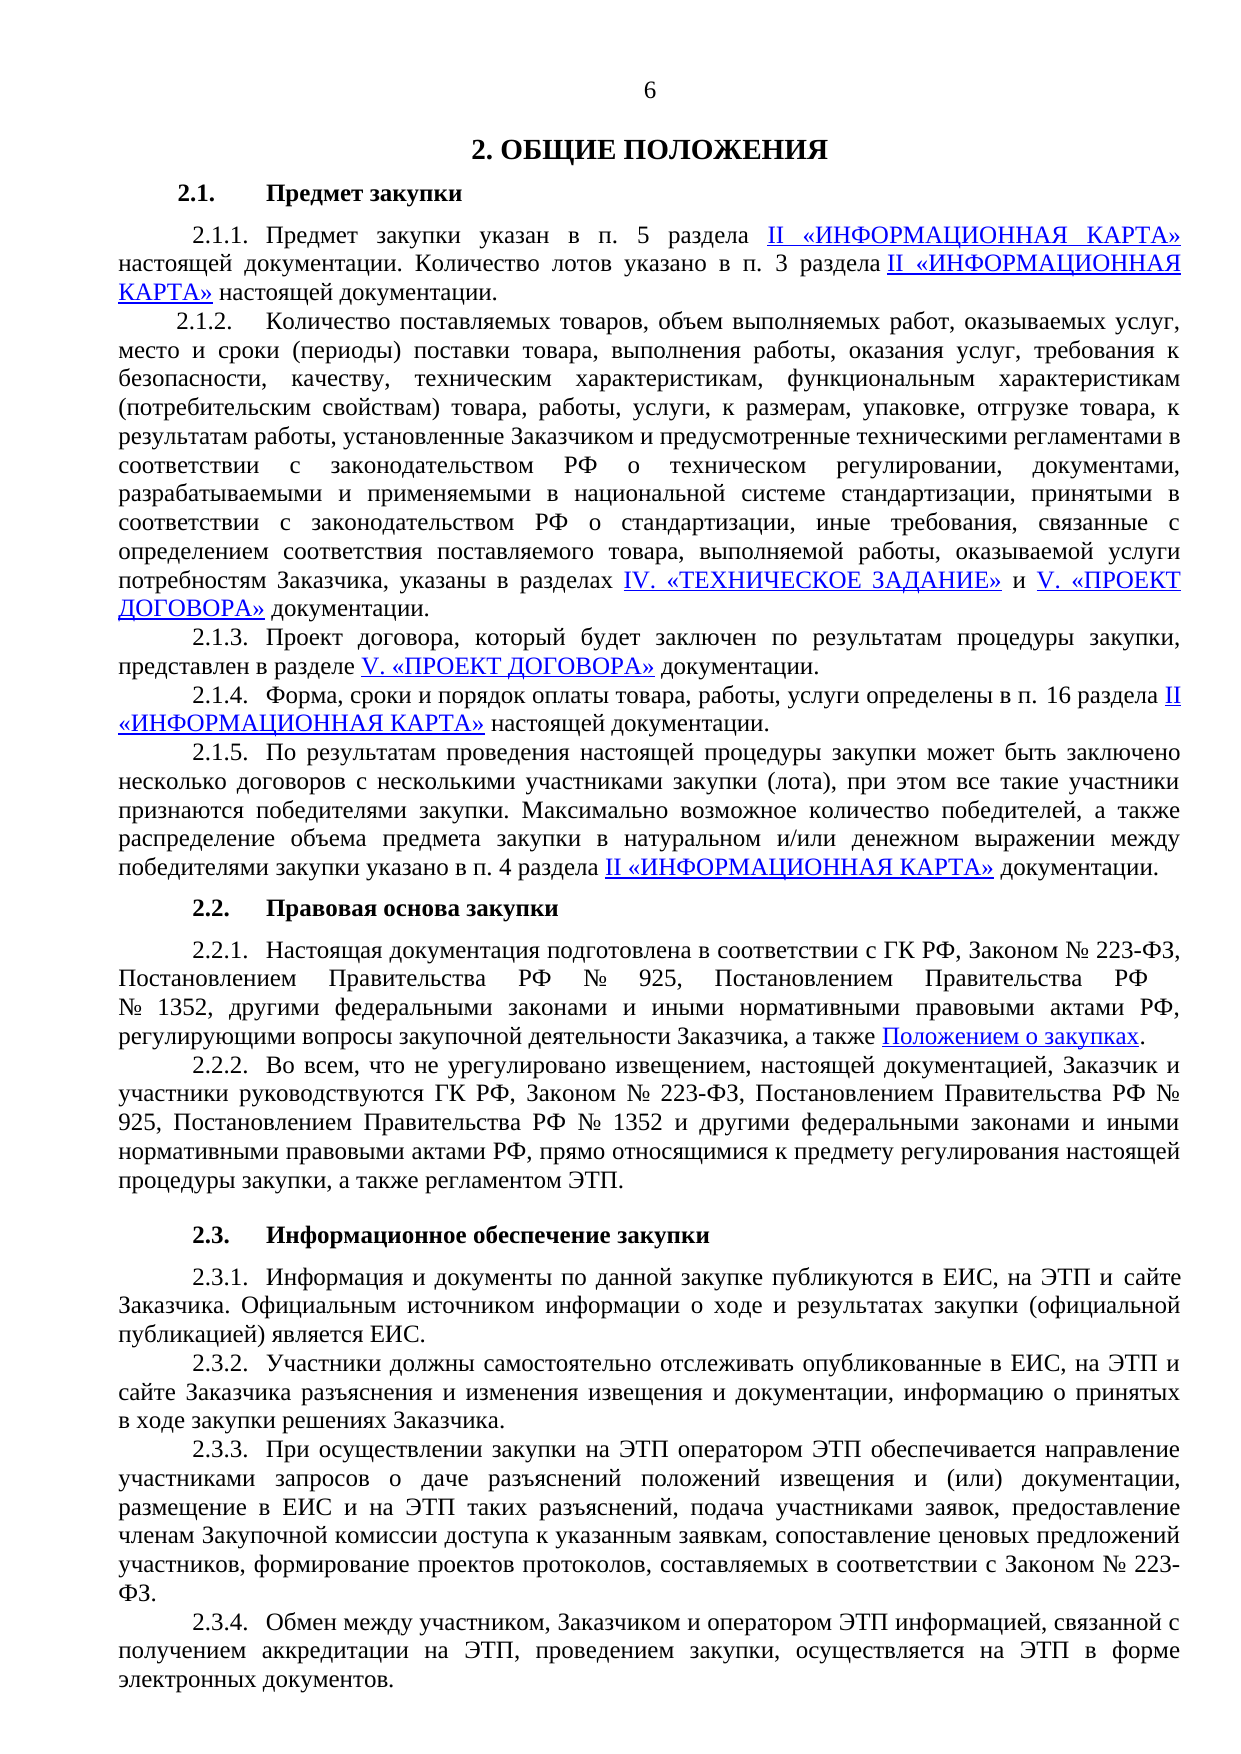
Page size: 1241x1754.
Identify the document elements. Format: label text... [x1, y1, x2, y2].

list По результатам проведения настоящей процедуры закупки может быть заключено несколько договоров с несколькими участниками закупки (лота), при этом все такие участники признаются победителями закупки. Максимально возможное количество победителей, а также распределение объема предмета закупки в натуральном и/или денежном выражении между победителями закупки указано в п. 4 раздела II «ИНФОРМАЦИОННАЯ КАРТА» документации. [118, 737, 1181, 881]
list Количество поставляемых товаров, объем выполняемых работ, оказываемых услуг, место и сроки (периоды) поставки товара, выполнения работы, оказания услуг, требования к безопасности, качеству, техническим характеристикам, функциональным характеристикам (потребительским свойствам) товара, работы, услуги, к размерам, упаковке, отгрузке товара, к результатам работы, установленные Заказчиком и предусмотренные техническими регламентами в соответствии с законодательством РФ о техническом регулировании, документами, разрабатываемыми и применяемыми в национальной системе стандартизации, принятыми в соответствии с законодательством РФ о стандартизации, иные требования, связанные с определением соответствия поставляемого товара, выполняемой работы, оказываемой услуги потребностям Заказчика, указаны в разделах IV. «ТЕХНИЧЕСКОЕ ЗАДАНИЕ» и V. «ПРОЕКТ ДОГОВОРА» документации. [118, 306, 1181, 622]
list Предмет закупки [177, 178, 1181, 207]
list Проект договора, который будет заключен по результатам процедуры закупки, представлен в разделе V. «ПРОЕКТ ДОГОВОРА» документации. [118, 622, 1181, 680]
list Предмет закупки указан в п. 5 раздела II «ИНФОРМАЦИОННАЯ КАРТА» настоящей документации. Количество лотов указано в п. 3 раздела II «ИНФОРМАЦИОННАЯ КАРТА» настоящей документации. [118, 220, 1181, 306]
list Участники должны самостоятельно отслеживать опубликованные в ЕИС, на ЭТП и сайте Заказчика разъяснения и изменения извещения и документации, информацию о принятых в ходе закупки решениях Заказчика. [118, 1348, 1181, 1434]
list Обмен между участником, Заказчиком и оператором ЭТП информацией, связанной с получением аккредитации на ЭТП, проведением закупки, осуществляется на ЭТП в форме электронных документов. [118, 1607, 1181, 1693]
list При осуществлении закупки на ЭТП оператором ЭТП обеспечивается направление участниками запросов о даче разъяснений положений извещения и (или) документации, размещение в ЕИС и на ЭТП таких разъяснений, подача участниками заявок, предоставление членам Закупочной комиссии доступа к указанным заявкам, сопоставление ценовых предложений участников, формирование проектов протоколов, составляемых в соответствии с Законом № 223-ФЗ. [118, 1434, 1181, 1607]
text 2. ОБЩИЕ ПОЛОЖЕНИЯ [118, 132, 1181, 166]
list Информационное обеспечение закупки [118, 1220, 1181, 1249]
list Настоящая документация подготовлена в соответствии с ГК РФ, Законом № 223-ФЗ, Постановлением Правительства РФ № 925, Постановлением Правительства РФ № 1352, другими федеральными законами и иными нормативными правовыми актами РФ, регулирующими вопросы закупочной деятельности Заказчика, а также Положением о закупках. [118, 935, 1181, 1050]
list Информация и документы по данной закупке публикуются в ЕИС, на ЭТП и сайте Заказчика. Официальным источником информации о ходе и результатах закупки (официальной публикацией) является ЕИС. [118, 1262, 1181, 1348]
list Правовая основа закупки [118, 893, 1181, 922]
list Во всем, что не урегулировано извещением, настоящей документацией, Заказчик и участники руководствуются ГК РФ, Законом № 223-ФЗ, Постановлением Правительства РФ № 925, Постановлением Правительства РФ № 1352 и другими федеральными законами и иными нормативными правовыми актами РФ, прямо относящимися к предмету регулирования настоящей процедуры закупки, а также регламентом ЭТП. [118, 1050, 1181, 1193]
list Форма, сроки и порядок оплаты товара, работы, услуги определены в п. 16 раздела II «ИНФОРМАЦИОННАЯ КАРТА» настоящей документации. [118, 680, 1181, 737]
